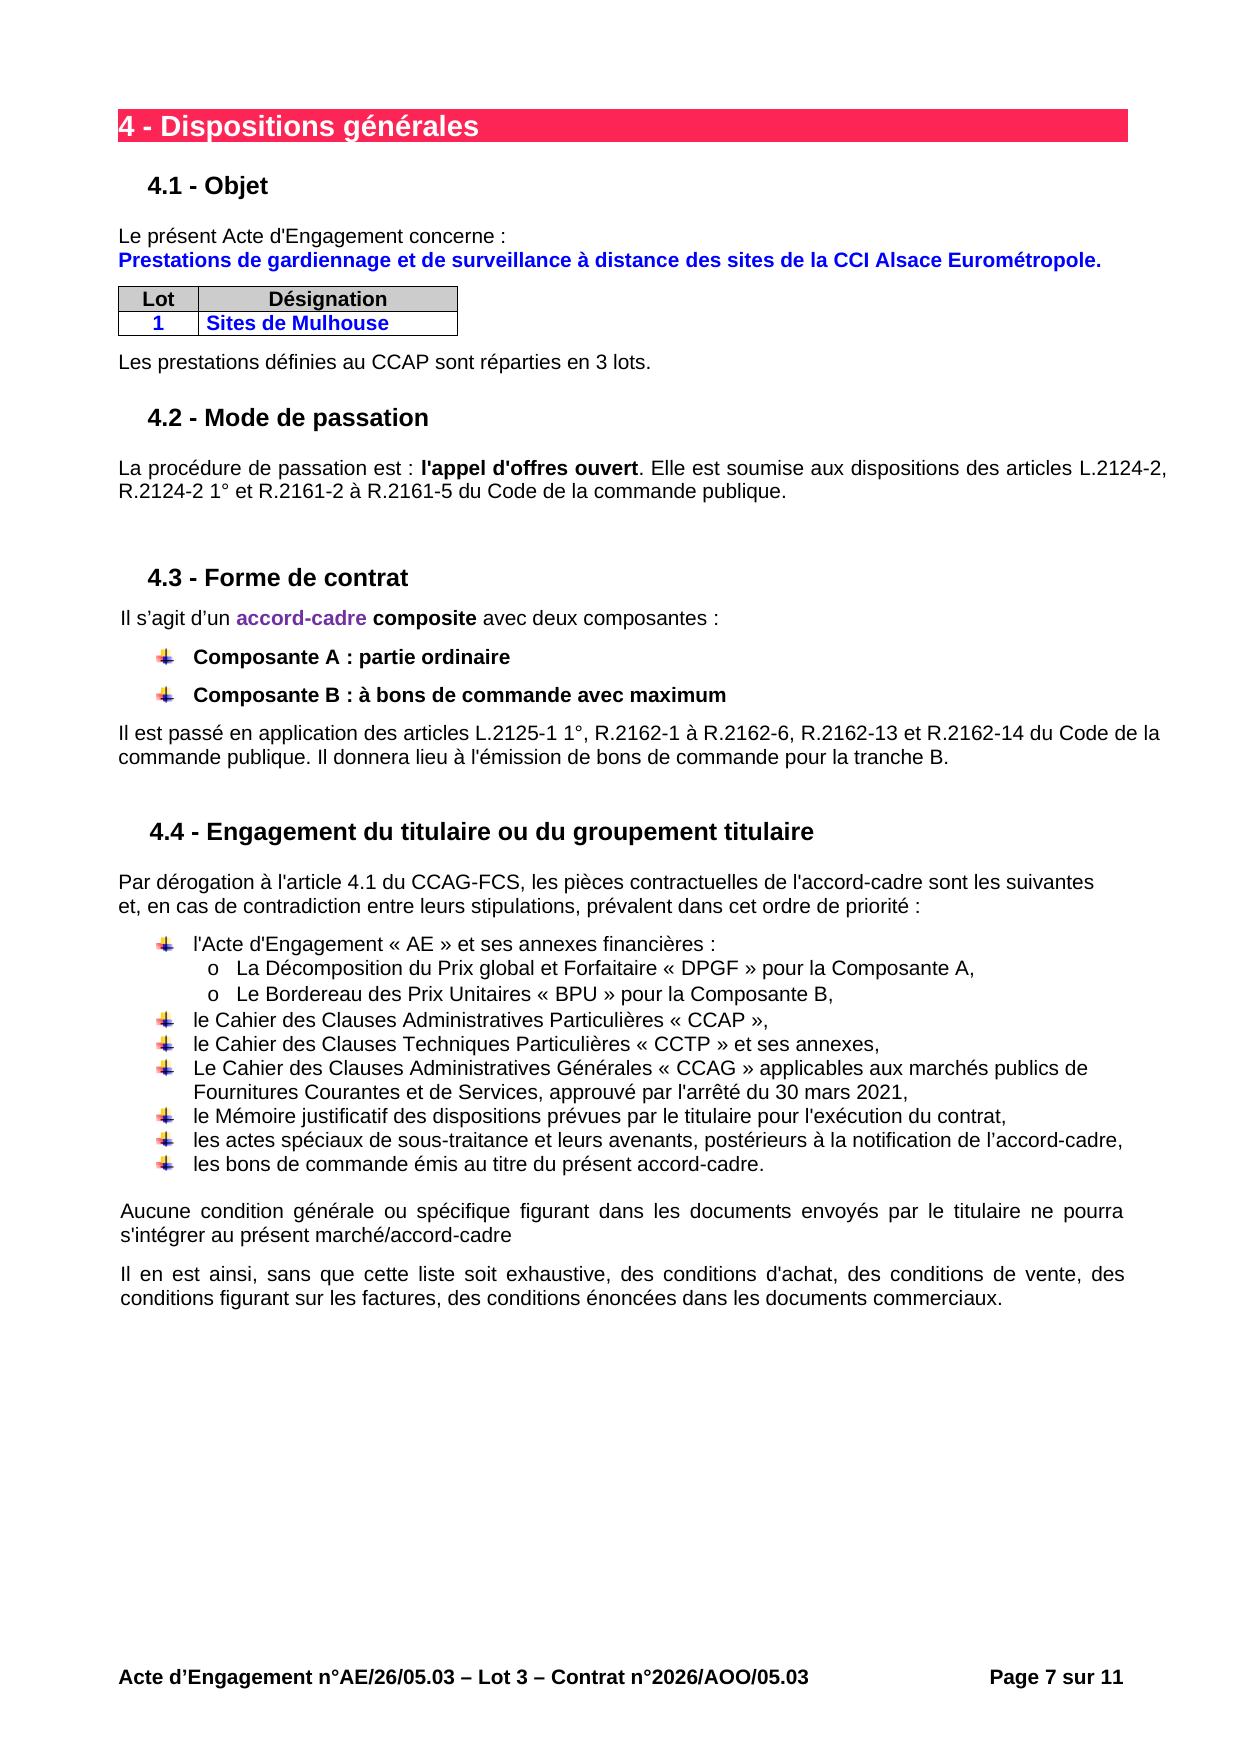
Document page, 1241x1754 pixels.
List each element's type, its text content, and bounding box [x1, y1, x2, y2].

list les actes spéciaux de sous-traitance et leurs avenants, postérieurs à la notification de l’accord-cadre, [156, 1127, 1128, 1151]
subtitle 4 - Dispositions générales [118, 109, 1128, 142]
subtitle 4.3 - Forme de contrat [147, 563, 1128, 592]
list Composante A : partie ordinaire [156, 644, 1161, 668]
list les bons de commande émis au titre du présent accord-cadre. [156, 1151, 1128, 1175]
text Il en est ainsi, sans que cette liste soit exhaustive, des conditions d'achat, des conditions de vente, des conditions figurant sur les factures, des conditions énoncées dans les documents commerciaux. [120, 1262, 1126, 1309]
list Le Cahier des Clauses Administratives Générales « CCAG » applicables aux marchés publics de Fournitures Courantes et de Services, approuvé par l'arrêté du 30 mars 2021, [156, 1056, 1128, 1103]
table_header Lot [119, 287, 198, 311]
text La procédure de passation est : l'appel d'offres ouvert. Elle est soumise aux dispositions des articles L.2124-2, R.2124-2 1° et R.2161-2 à R.2161-5 du Code de la commande publique. [118, 455, 1167, 503]
table_cell 1 [119, 312, 198, 335]
picture [156, 1010, 174, 1028]
picture [156, 935, 174, 952]
list Le Bordereau des Prix Unitaires « BPU » pour la Composante B, [207, 982, 1128, 1008]
picture [156, 1106, 174, 1124]
list le Mémoire justificatif des dispositions prévues par le titulaire pour l'exécution du contrat, [156, 1103, 1128, 1127]
list Composante B : à bons de commande avec maximum [156, 683, 1161, 707]
picture [156, 1034, 174, 1052]
text Le présent Acte d'Engagement concerne : [118, 224, 1128, 248]
text Il est passé en application des articles L.2125-1 1°, R.2162-1 à R.2162-6, R.2162-13 et R.2162-14 du Code de la commande publique. Il donnera lieu à l'émission de bons de commande pour la tranche B. [118, 721, 1161, 769]
text Les prestations définies au CCAP sont réparties en 3 lots. [118, 350, 1128, 374]
picture [156, 1058, 174, 1076]
subtitle 4.2 - Mode de passation [147, 403, 1128, 431]
list le Cahier des Clauses Administratives Particulières « CCAP », [156, 1008, 1128, 1032]
text Par dérogation à l'article 4.1 du CCAG-FCS, les pièces contractuelles de l'accord-cadre sont les suivantes et, en cas de contradiction entre leurs stipulations, prévalent dans cet ordre de priorité : [118, 870, 1128, 918]
picture [156, 1130, 174, 1147]
text Aucune condition générale ou spécifique figurant dans les documents envoyés par le titulaire ne pourra s'intégrer au présent marché/accord-cadre [120, 1199, 1126, 1247]
table_cell Sites de Mulhouse [199, 312, 457, 335]
list l'Acte d'Engagement « AE » et ses annexes financières : [156, 932, 1128, 956]
picture [156, 685, 174, 703]
picture [156, 647, 174, 665]
table_header Désignation [199, 287, 457, 311]
list La Décomposition du Prix global et Forfaitaire « DPGF » pour la Composante A, [207, 956, 1128, 982]
subtitle 4.4 - Engagement du titulaire ou du groupement titulaire [149, 817, 1126, 846]
picture [156, 1154, 174, 1171]
list le Cahier des Clauses Techniques Particulières « CCTP » et ses annexes, [156, 1032, 1128, 1056]
text Prestations de gardiennage et de surveillance à distance des sites de la CCI Alsace Eurométropole. [118, 248, 1128, 272]
text Il s’agit d’un accord-cadre composite avec deux composantes : [120, 606, 1149, 630]
subtitle 4.1 - Objet [147, 171, 1128, 200]
